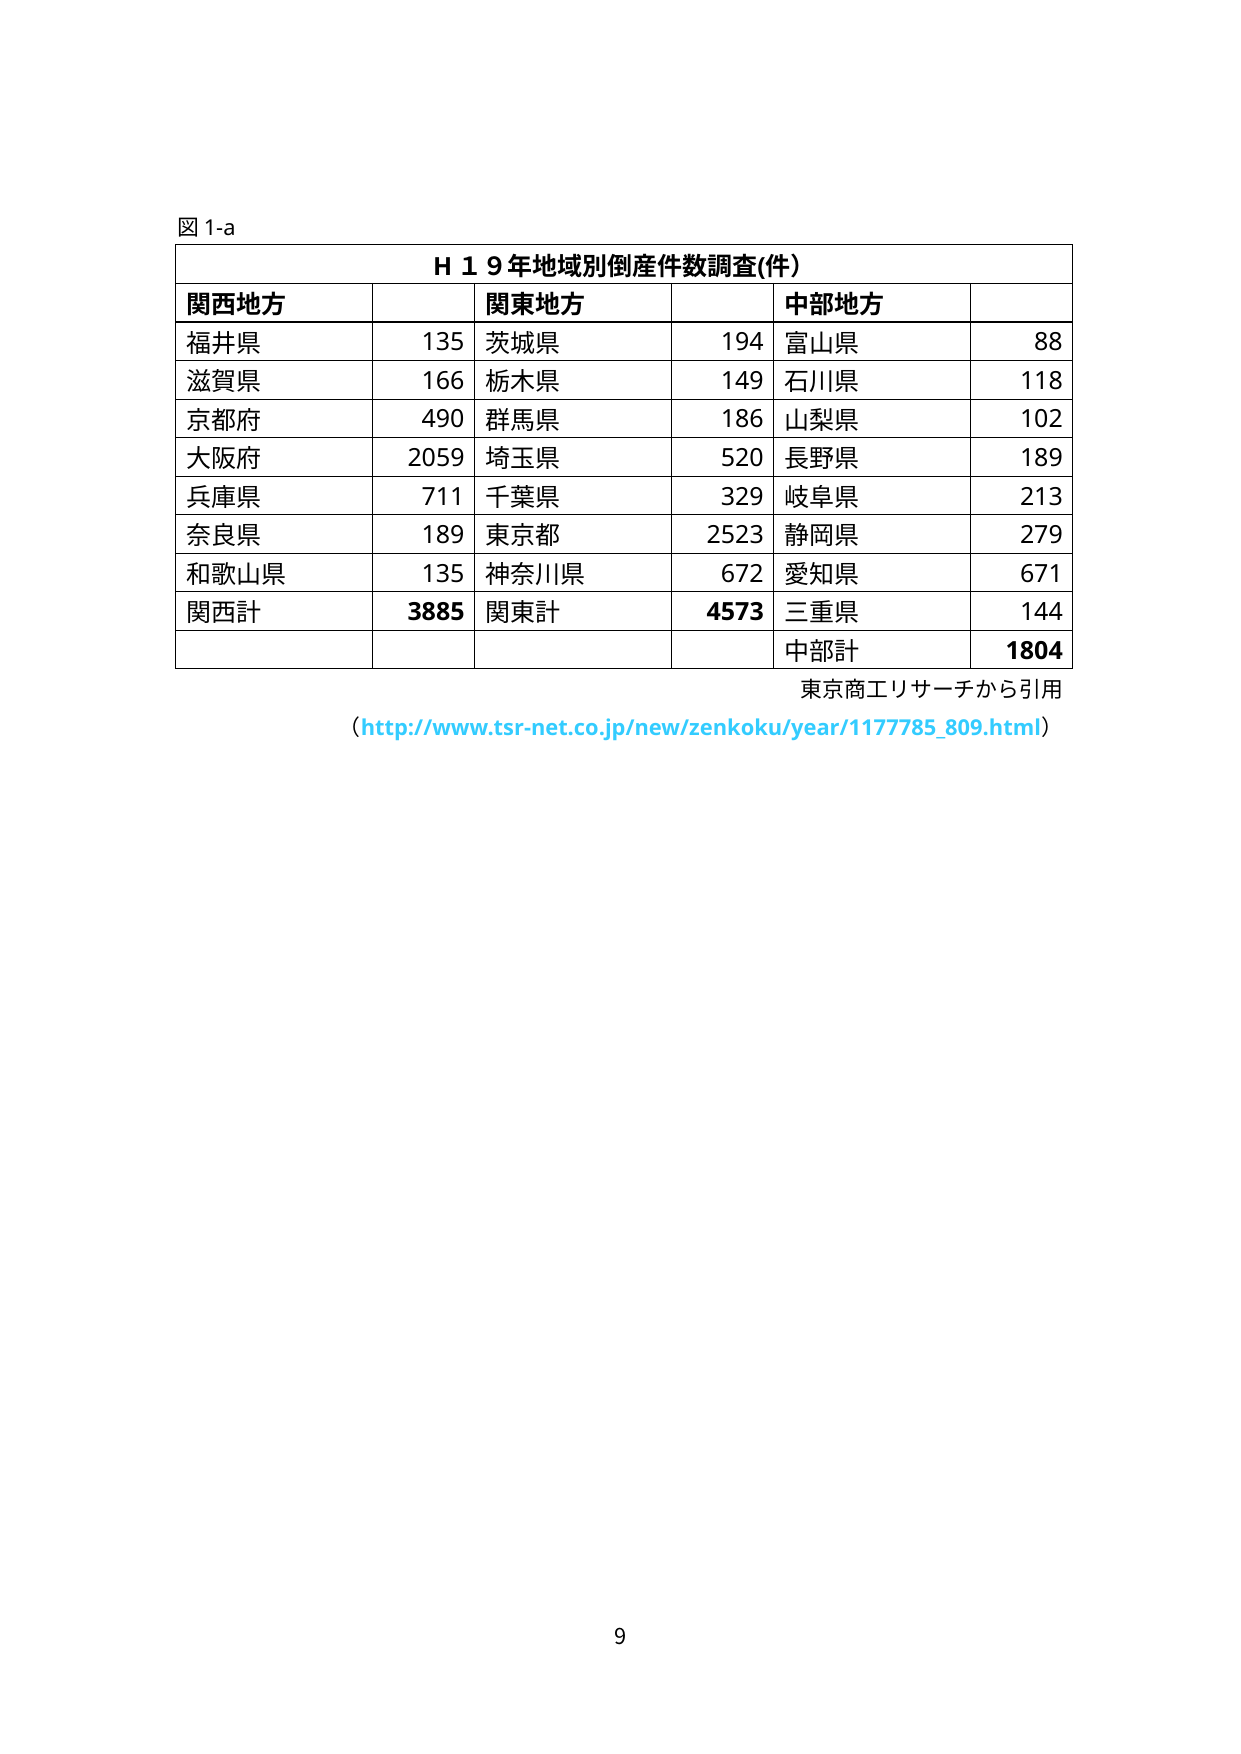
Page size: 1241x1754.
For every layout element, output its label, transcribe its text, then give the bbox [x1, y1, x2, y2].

table_cell 2059 [373, 438, 474, 476]
table_cell 118 [971, 361, 1072, 398]
table_cell [373, 284, 474, 321]
table_cell 671 [971, 554, 1072, 591]
table_cell 和歌山県 [176, 554, 372, 591]
text 東京商工リサーチから引用 [177, 669, 1063, 707]
table_cell 2523 [672, 515, 773, 553]
table_cell 490 [373, 400, 474, 437]
table_cell 関西地方 [176, 284, 372, 321]
table_cell [176, 631, 372, 668]
table_cell 大阪府 [176, 438, 372, 476]
table_cell 群馬県 [475, 400, 671, 437]
text 図1-a [177, 207, 1063, 244]
table_cell 奈良県 [176, 515, 372, 553]
table_cell 千葉県 [475, 477, 671, 514]
table_cell 富山県 [774, 323, 970, 360]
table_cell 329 [672, 477, 773, 514]
table_cell 兵庫県 [176, 477, 372, 514]
table_cell 神奈川県 [475, 554, 671, 591]
table_cell 長野県 [774, 438, 970, 476]
table_cell 福井県 [176, 323, 372, 360]
table_cell 194 [672, 323, 773, 360]
table_cell 4573 [672, 592, 773, 630]
table_cell 三重県 [774, 592, 970, 630]
table_cell 88 [971, 323, 1072, 360]
table_cell 149 [672, 361, 773, 398]
table_cell 186 [672, 400, 773, 437]
table_cell 静岡県 [774, 515, 970, 553]
table_cell [672, 631, 773, 668]
table_cell 関東地方 [475, 284, 671, 321]
table_cell 279 [971, 515, 1072, 553]
table_cell 東京都 [475, 515, 671, 553]
table_cell 189 [971, 438, 1072, 476]
table_cell 中部計 [774, 631, 970, 668]
text （http://www.tsr-net.co.jp/new/zenkoku/year/1177785_809.html） [177, 707, 1063, 744]
table_cell 関東計 [475, 592, 671, 630]
table_cell [672, 284, 773, 321]
table_cell 672 [672, 554, 773, 591]
table_cell 213 [971, 477, 1072, 514]
table_cell 144 [971, 592, 1072, 630]
table_cell 岐阜県 [774, 477, 970, 514]
table_cell 135 [373, 554, 474, 591]
table_cell 135 [373, 323, 474, 360]
table_cell 関西計 [176, 592, 372, 630]
table_cell [373, 631, 474, 668]
table_cell 711 [373, 477, 474, 514]
table_cell 520 [672, 438, 773, 476]
table_cell 埼玉県 [475, 438, 671, 476]
table_cell [475, 631, 671, 668]
table_cell 栃木県 [475, 361, 671, 398]
table_cell 1804 [971, 631, 1072, 668]
table_cell 愛知県 [774, 554, 970, 591]
table_cell 3885 [373, 592, 474, 630]
table_cell 京都府 [176, 400, 372, 437]
table_cell [971, 284, 1072, 321]
table_cell 102 [971, 400, 1072, 437]
table_cell 166 [373, 361, 474, 398]
table_cell 山梨県 [774, 400, 970, 437]
table_header H１９年地域別倒産件数調査(件） [176, 245, 1072, 283]
table_cell 中部地方 [774, 284, 970, 321]
table_cell 茨城県 [475, 323, 671, 360]
table_cell 189 [373, 515, 474, 553]
table_cell 石川県 [774, 361, 970, 398]
table_cell 滋賀県 [176, 361, 372, 398]
